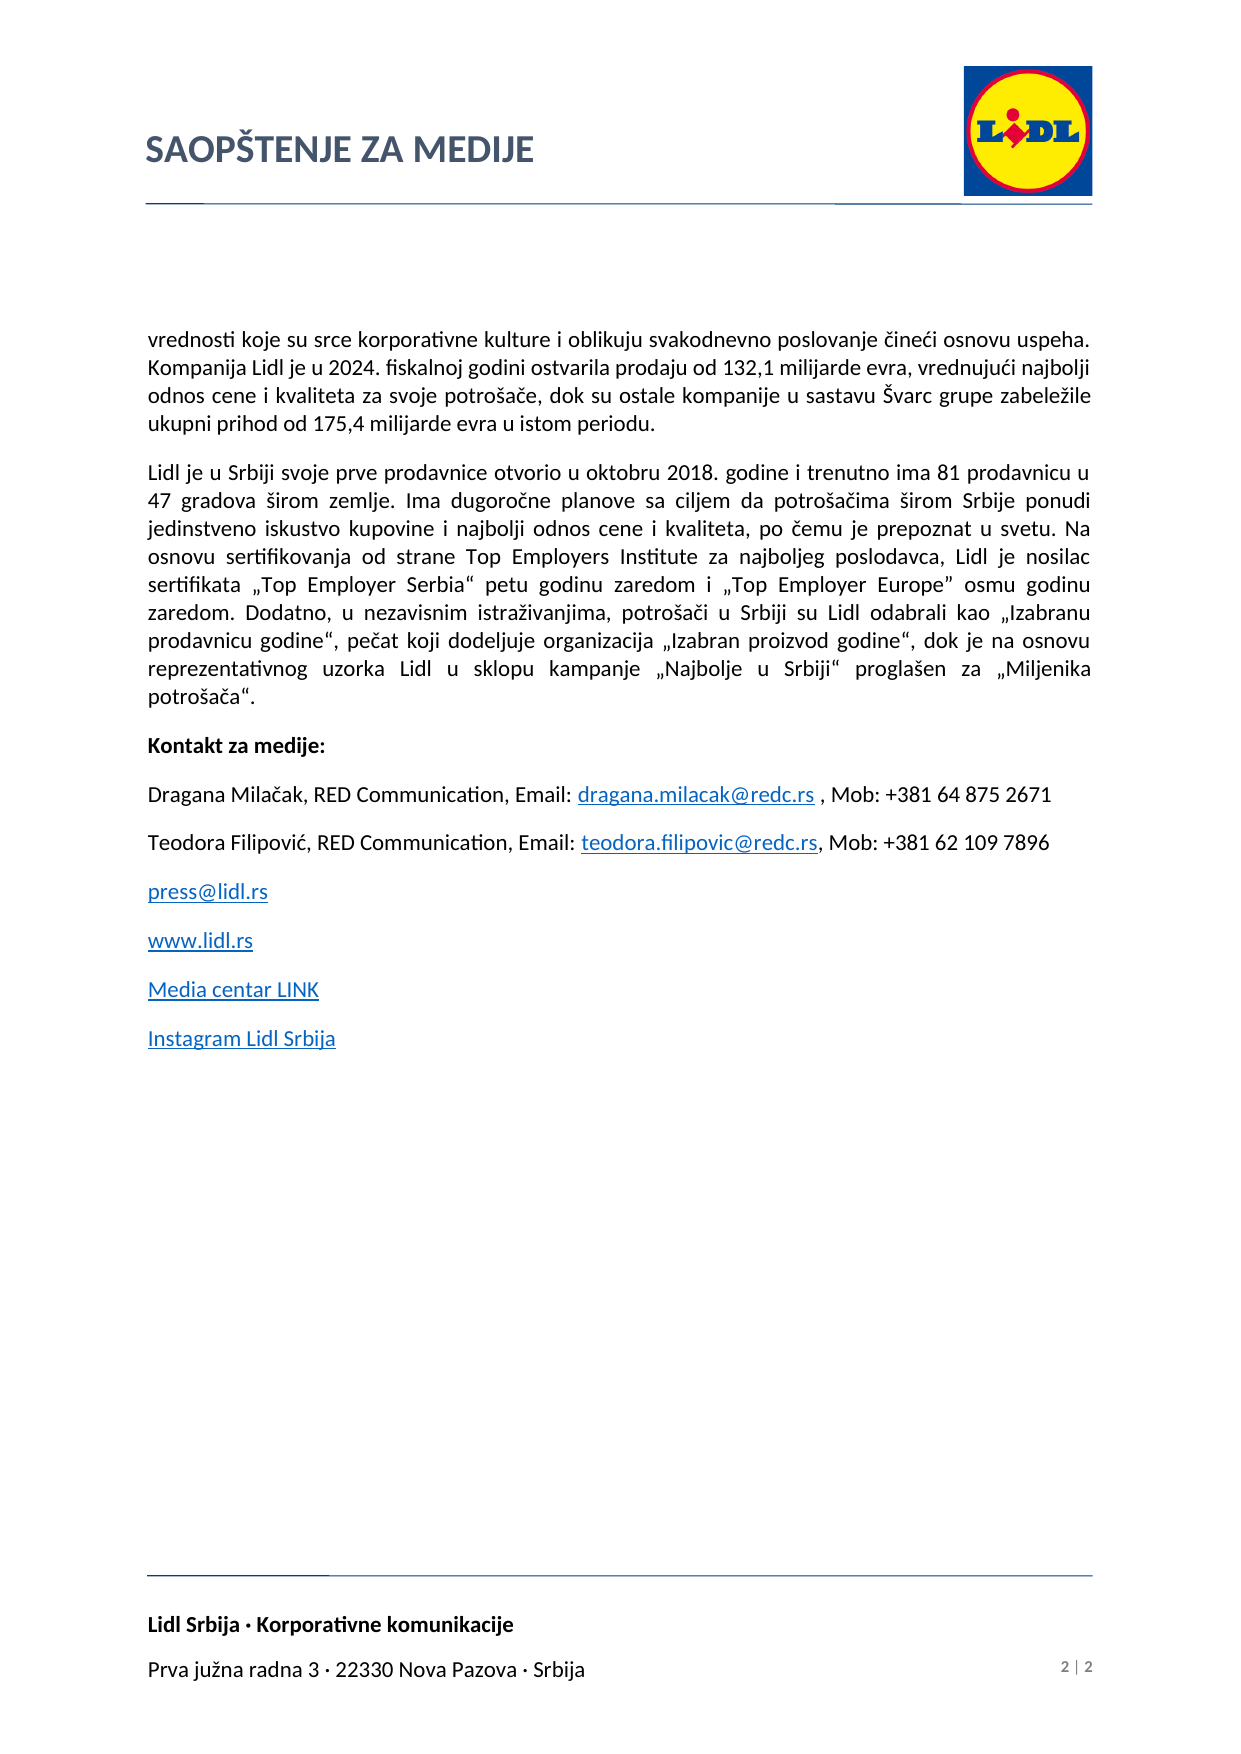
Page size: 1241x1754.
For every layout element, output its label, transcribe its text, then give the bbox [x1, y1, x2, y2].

text Media centar LINK [148, 975, 1092, 1003]
text Kontakt za medije: [148, 731, 1092, 759]
text Teodora Filipović, RED Communication, Email: teodora.filipovic@redc.rs, Mob: +381 62 109 7896 [148, 828, 1092, 857]
text Dragana Milačak, RED Communication, Email: dragana.milacak@redc.rs , Mob: +381 64 875 2671 [148, 780, 1092, 808]
text press@lidl.rs [148, 877, 1092, 905]
text www.lidl.rs [148, 926, 1092, 954]
text Lidl je u Srbiji svoje prve prodavnice otvorio u oktobru 2018. godine i trenutno ima 81 prodavnicu u 47 gradova širom zemlje. Ima dugoročne planove sa ciljem da potrošačima širom Srbije ponudi jedinstveno iskustvo kupovine i najbolji odnos cene i kvaliteta, po čemu je prepoznat u svetu. Na osnovu sertifikovanja od strane Top Employers Institute za najboljeg poslodavca, Lidl je nosilac sertifikata „Top Employer Serbia“ petu godinu zaredom i „Top Employer Europe” osmu godinu zaredom. Dodatno, u nezavisnim istraživanjima, potrošači u Srbiji su Lidl odabrali kao „Izabranu prodavnicu godine“, pečat koji dodeljuje organizacija „Izabran proizvod godine“, dok je na osnovu reprezentativnog uzorka Lidl u sklopu kampanje „Najbolje u Srbiji“ proglašen za „Miljenika potrošača“. [148, 458, 1092, 710]
picture [963, 66, 1093, 196]
text Instagram Lidl Srbija [148, 1024, 1092, 1052]
